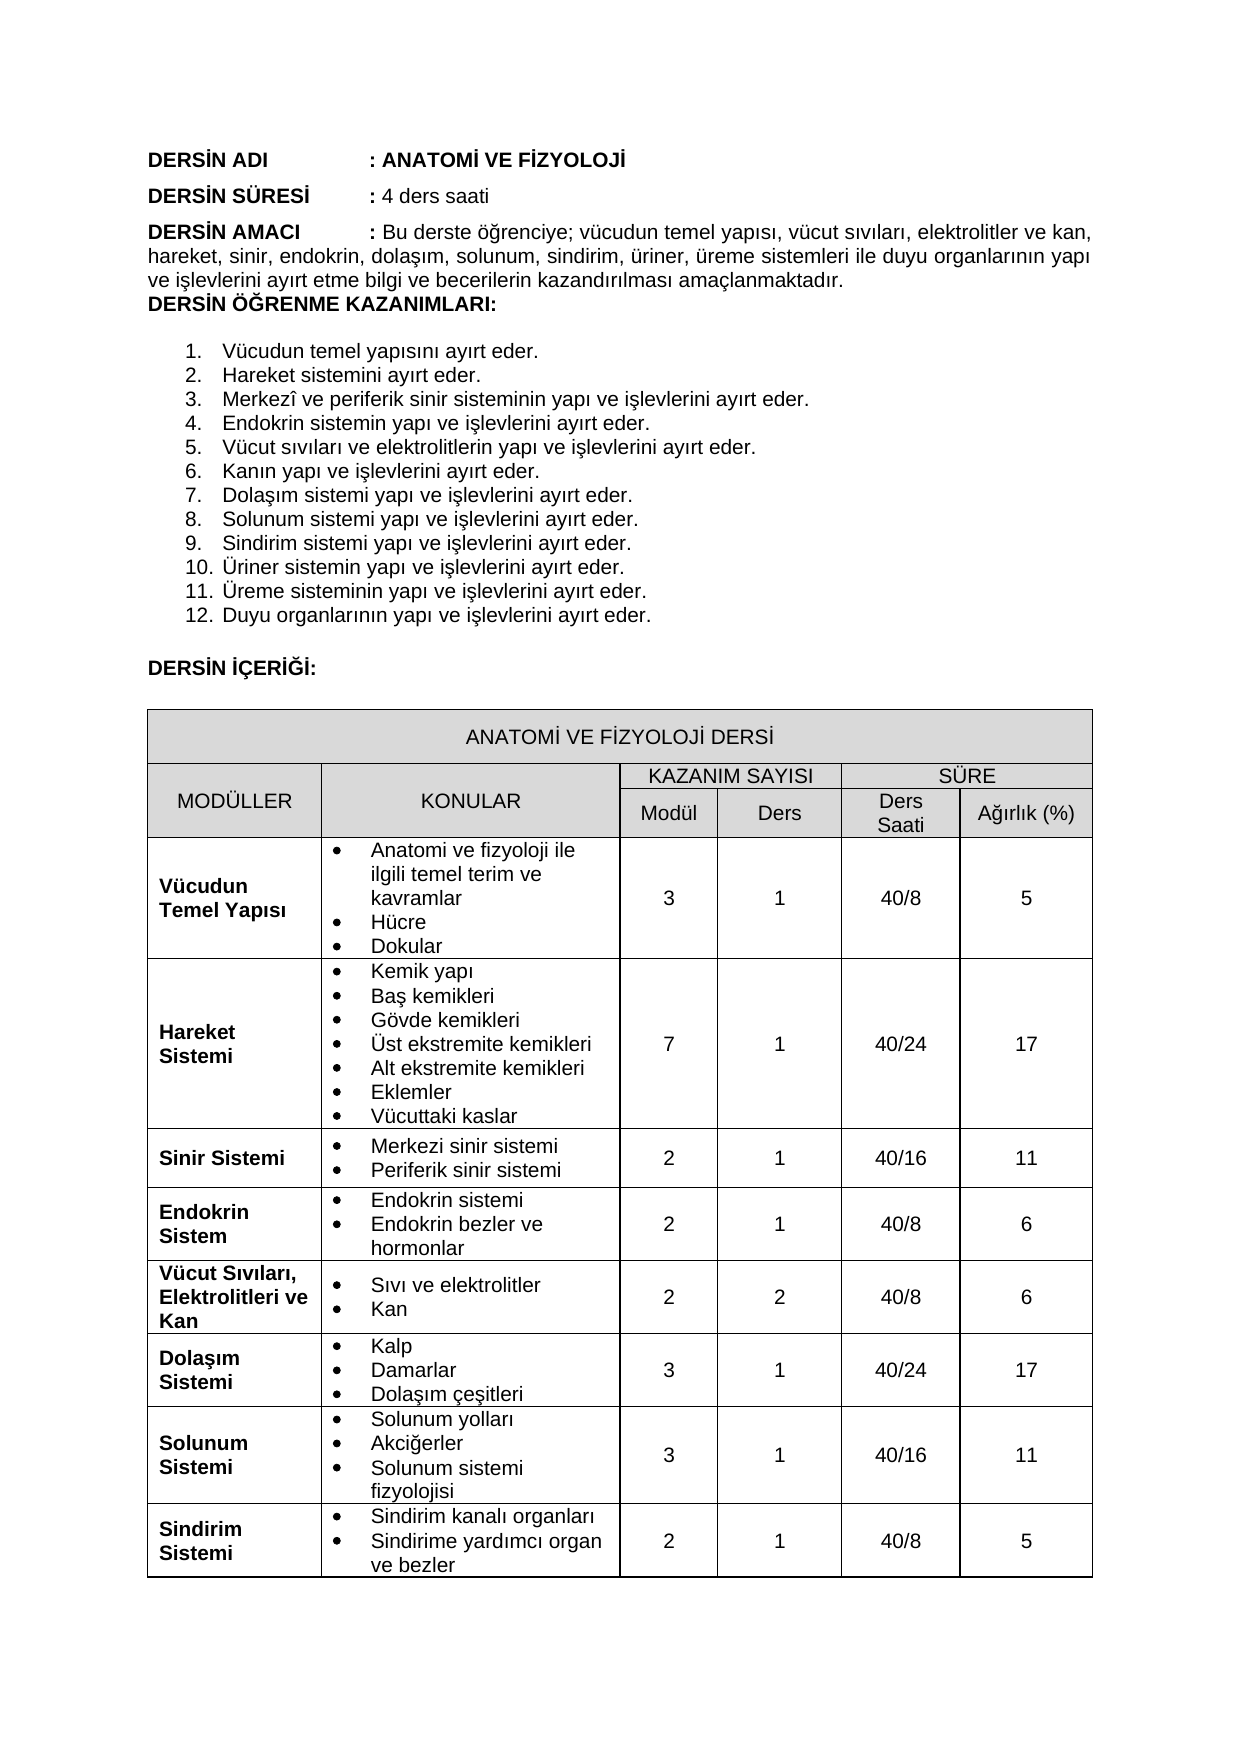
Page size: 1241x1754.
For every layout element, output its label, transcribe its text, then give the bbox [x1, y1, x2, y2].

table_cell Ders Saati [842, 789, 959, 837]
list Dolaşım sistemi yapı ve işlevlerini ayırt eder. [185, 483, 1092, 507]
table_cell 2 [621, 1504, 717, 1576]
table_cell 1 [718, 838, 841, 958]
table_cell SÜRE [842, 764, 1092, 788]
list Vücut sıvıları ve elektrolitlerin yapı ve işlevlerini ayırt eder. [185, 435, 1092, 459]
text DERSİN SÜRESİ : 4 ders saati [148, 184, 1092, 208]
list Duyu organlarının yapı ve işlevlerini ayırt eder. [185, 603, 1092, 627]
text DERSİN ÖĞRENME KAZANIMLARI: [148, 291, 1092, 315]
table_cell 5 [961, 1504, 1092, 1576]
table_cell Solunum yolları Akciğerler Solunum sistemi fizyolojisi [322, 1407, 619, 1503]
table_cell Sinir Sistemi [148, 1129, 321, 1187]
text DERSİN AMACI : Bu derste öğrenciye; vücudun temel yapısı, vücut sıvıları, elektrolitler ve kan, hareket, sinir, endokrin, dolaşım, solunum, sindirim, üriner, üreme sistemleri ile duyu organlarının yapı ve işlevlerini ayırt etme bilgi ve becerilerin kazandırılması amaçlanmaktadır. [148, 219, 1092, 291]
list Üriner sistemin yapı ve işlevlerini ayırt eder. [185, 555, 1092, 579]
table_cell 11 [961, 1129, 1092, 1187]
table_cell 1 [718, 1188, 841, 1260]
list Sindirim sistemi yapı ve işlevlerini ayırt eder. [185, 531, 1092, 555]
table_cell 17 [961, 1334, 1092, 1406]
list Merkezî ve periferik sinir sisteminin yapı ve işlevlerini ayırt eder. [185, 387, 1092, 411]
table_cell Hareket Sistemi [148, 959, 321, 1128]
table_cell Dolaşım Sistemi [148, 1334, 321, 1406]
table_cell 2 [621, 1188, 717, 1260]
table_cell Kalp Damarlar Dolaşım çeşitleri [322, 1334, 619, 1406]
table_cell 2 [621, 1129, 717, 1187]
table_cell 40/8 [842, 1504, 959, 1576]
table_cell 40/24 [842, 959, 959, 1128]
table_cell 1 [718, 1504, 841, 1576]
table_cell 3 [621, 1407, 717, 1503]
list Endokrin sistemin yapı ve işlevlerini ayırt eder. [185, 411, 1092, 435]
table_cell Merkezi sinir sistemi Periferik sinir sistemi [322, 1129, 619, 1187]
table_cell Endokrin Sistem [148, 1188, 321, 1260]
table_cell 17 [961, 959, 1092, 1128]
table_cell Ders [718, 789, 841, 837]
table_cell 40/24 [842, 1334, 959, 1406]
list Vücudun temel yapısını ayırt eder. [185, 339, 1092, 363]
table_cell 1 [718, 959, 841, 1128]
list Üreme sisteminin yapı ve işlevlerini ayırt eder. [185, 579, 1092, 603]
table_cell 2 [718, 1261, 841, 1333]
table_cell 7 [621, 959, 717, 1128]
table_cell Sıvı ve elektrolitler Kan [322, 1261, 619, 1333]
text DERSİN İÇERİĞİ: [148, 656, 1092, 680]
table_cell Endokrin sistemi Endokrin bezler ve hormonlar [322, 1188, 619, 1260]
list Hareket sistemini ayırt eder. [185, 363, 1092, 387]
table_cell 40/8 [842, 838, 959, 958]
table_cell 2 [621, 1261, 717, 1333]
table_cell 1 [718, 1407, 841, 1503]
table_cell Sindirim kanalı organları Sindirime yardımcı organ ve bezler [322, 1504, 619, 1576]
table_cell Modül [621, 789, 717, 837]
table_cell KAZANIM SAYISI [621, 764, 841, 788]
table_cell Vücudun Temel Yapısı [148, 838, 321, 958]
table_cell Sindirim Sistemi [148, 1504, 321, 1576]
text DERSİN ADI : ANATOMİ VE FİZYOLOJİ [148, 148, 1092, 172]
table_cell 40/16 [842, 1407, 959, 1503]
table_cell 1 [718, 1334, 841, 1406]
table_cell 6 [961, 1261, 1092, 1333]
table_cell Solunum Sistemi [148, 1407, 321, 1503]
table_cell Ağırlık (%) [961, 789, 1092, 837]
table_cell 40/8 [842, 1188, 959, 1260]
table_header ANATOMİ VE FİZYOLOJİ DERSİ [148, 710, 1092, 763]
table_cell KONULAR [322, 764, 619, 837]
list Solunum sistemi yapı ve işlevlerini ayırt eder. [185, 507, 1092, 531]
table_cell MODÜLLER [148, 764, 321, 837]
table_cell Kemik yapı Baş kemikleri Gövde kemikleri Üst ekstremite kemikleri Alt ekstremite kemikleri Eklemler Vücuttaki kaslar [322, 959, 619, 1128]
table_cell 5 [961, 838, 1092, 958]
table_cell 40/16 [842, 1129, 959, 1187]
table_cell Vücut Sıvıları, Elektrolitleri ve Kan [148, 1261, 321, 1333]
table_cell 40/8 [842, 1261, 959, 1333]
table_cell 3 [621, 838, 717, 958]
table_cell 3 [621, 1334, 717, 1406]
table_cell Anatomi ve fizyoloji ile ilgili temel terim ve kavramlar Hücre Dokular [322, 838, 619, 958]
table_cell 11 [961, 1407, 1092, 1503]
list Kanın yapı ve işlevlerini ayırt eder. [185, 459, 1092, 483]
table_cell 1 [718, 1129, 841, 1187]
table_cell 6 [961, 1188, 1092, 1260]
